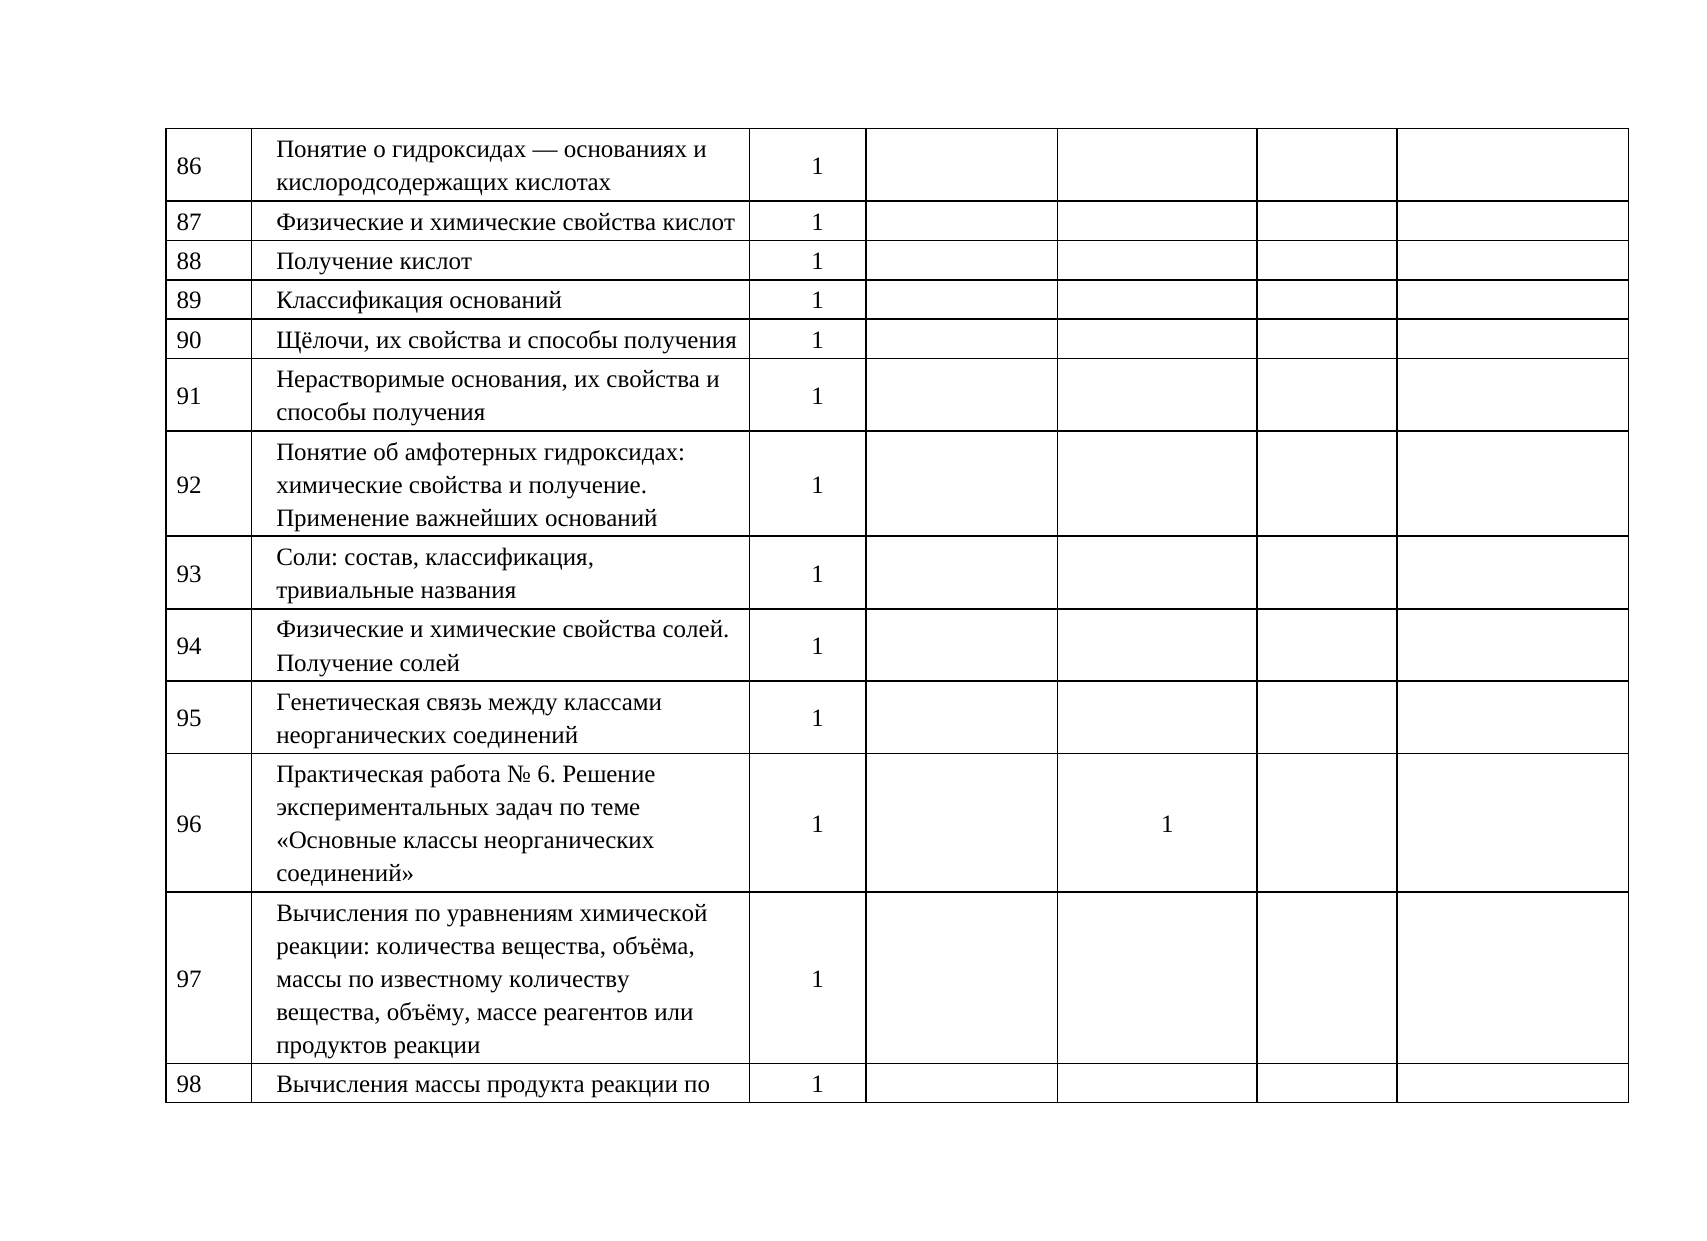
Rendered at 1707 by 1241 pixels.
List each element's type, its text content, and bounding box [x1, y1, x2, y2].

table_cell [867, 610, 1057, 680]
table_cell 88 [167, 241, 251, 279]
table_cell 1 [750, 359, 865, 430]
table_cell 98 [167, 1064, 251, 1102]
table_cell [867, 432, 1057, 535]
table_cell [1058, 432, 1256, 535]
table_cell [1398, 537, 1628, 608]
table_cell 1 [750, 893, 865, 1062]
table_cell [1258, 893, 1396, 1062]
table_cell [1398, 1064, 1628, 1102]
table_cell 92 [167, 432, 251, 535]
table_cell 1 [750, 610, 865, 680]
table_cell [1058, 129, 1256, 200]
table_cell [252, 1064, 749, 1102]
table_cell [1258, 682, 1396, 753]
table_cell [1258, 241, 1396, 279]
table_cell 1 [750, 432, 865, 535]
table_cell 96 [167, 754, 251, 891]
table_cell 1 [750, 129, 865, 200]
table_cell [1058, 320, 1256, 358]
table_cell [1398, 241, 1628, 279]
table_cell 86 [167, 129, 251, 200]
table_cell Физические и химические свойства солей. Получение солей [252, 610, 749, 680]
table_cell [1398, 129, 1628, 200]
table_cell Практическая работа № 6. Решение экспериментальных задач по теме «Основные классы неорганических соединений» [252, 754, 749, 891]
table_cell [1258, 281, 1396, 318]
table_cell [1258, 432, 1396, 535]
table_cell [1398, 320, 1628, 358]
table_cell [867, 537, 1057, 608]
table_cell 1 [1058, 754, 1256, 891]
table_cell Генетическая связь между классами неорганических соединений [252, 682, 749, 753]
table_cell [1058, 202, 1256, 239]
table_cell [1258, 320, 1396, 358]
table_cell [867, 1064, 1057, 1102]
table_cell Понятие о гидроксидах — основаниях и кислородсодержащих кислотах [252, 129, 749, 200]
table_cell Получение кислот [252, 241, 749, 279]
table_cell [1058, 359, 1256, 430]
table_cell [1398, 432, 1628, 535]
table_cell [867, 359, 1057, 430]
table_cell [1058, 893, 1256, 1062]
table_cell [1398, 893, 1628, 1062]
table_cell Нерастворимые основания, их свойства и способы получения [252, 359, 749, 430]
table_cell Физические и химические свойства кислот [252, 202, 749, 239]
table_cell 1 [750, 537, 865, 608]
table_cell [1058, 1064, 1256, 1102]
table_cell [1258, 202, 1396, 239]
table_cell [867, 754, 1057, 891]
table_cell [867, 682, 1057, 753]
table_cell 91 [167, 359, 251, 430]
table_cell 97 [167, 893, 251, 1062]
table_cell [1258, 610, 1396, 680]
table_cell 95 [167, 682, 251, 753]
table_cell 93 [167, 537, 251, 608]
table_cell [1058, 610, 1256, 680]
table_cell [1398, 610, 1628, 680]
table_cell 1 [750, 202, 865, 239]
table_cell [1258, 754, 1396, 891]
table_cell [867, 893, 1057, 1062]
table_cell [867, 320, 1057, 358]
table_cell [867, 202, 1057, 239]
table_cell [1398, 754, 1628, 891]
table_cell [1058, 682, 1256, 753]
table_cell 87 [167, 202, 251, 239]
table_cell Классификация оснований [252, 281, 749, 318]
table_cell [867, 281, 1057, 318]
table_cell 1 [750, 754, 865, 891]
table_cell [1258, 129, 1396, 200]
table_cell [1258, 1064, 1396, 1102]
table_cell [867, 129, 1057, 200]
table_cell Вычисления по уравнениям химической реакции: количества вещества, объёма, массы по известному количеству вещества, объёму, массе реагентов или продуктов реакции [252, 893, 749, 1062]
table_cell [1258, 359, 1396, 430]
table_cell [1398, 202, 1628, 239]
table_cell 94 [167, 610, 251, 680]
table_cell 90 [167, 320, 251, 358]
table_cell 1 [750, 682, 865, 753]
table_cell Соли: состав, классификация, тривиальные названия [252, 537, 749, 608]
table_cell 1 [750, 1064, 865, 1102]
table_cell [1058, 537, 1256, 608]
table_cell [867, 241, 1057, 279]
table_cell 1 [750, 281, 865, 318]
table_cell 1 [750, 320, 865, 358]
table_cell Щёлочи, их свойства и способы получения [252, 320, 749, 358]
table_cell Понятие об амфотерных гидроксидах: химические свойства и получение. Применение важнейших оснований [252, 432, 749, 535]
table_cell [1058, 241, 1256, 279]
table_cell 89 [167, 281, 251, 318]
table_cell [1258, 537, 1396, 608]
table_cell [1398, 682, 1628, 753]
table_cell [1398, 281, 1628, 318]
table_cell [1398, 359, 1628, 430]
table_cell [1058, 281, 1256, 318]
table_cell 1 [750, 241, 865, 279]
